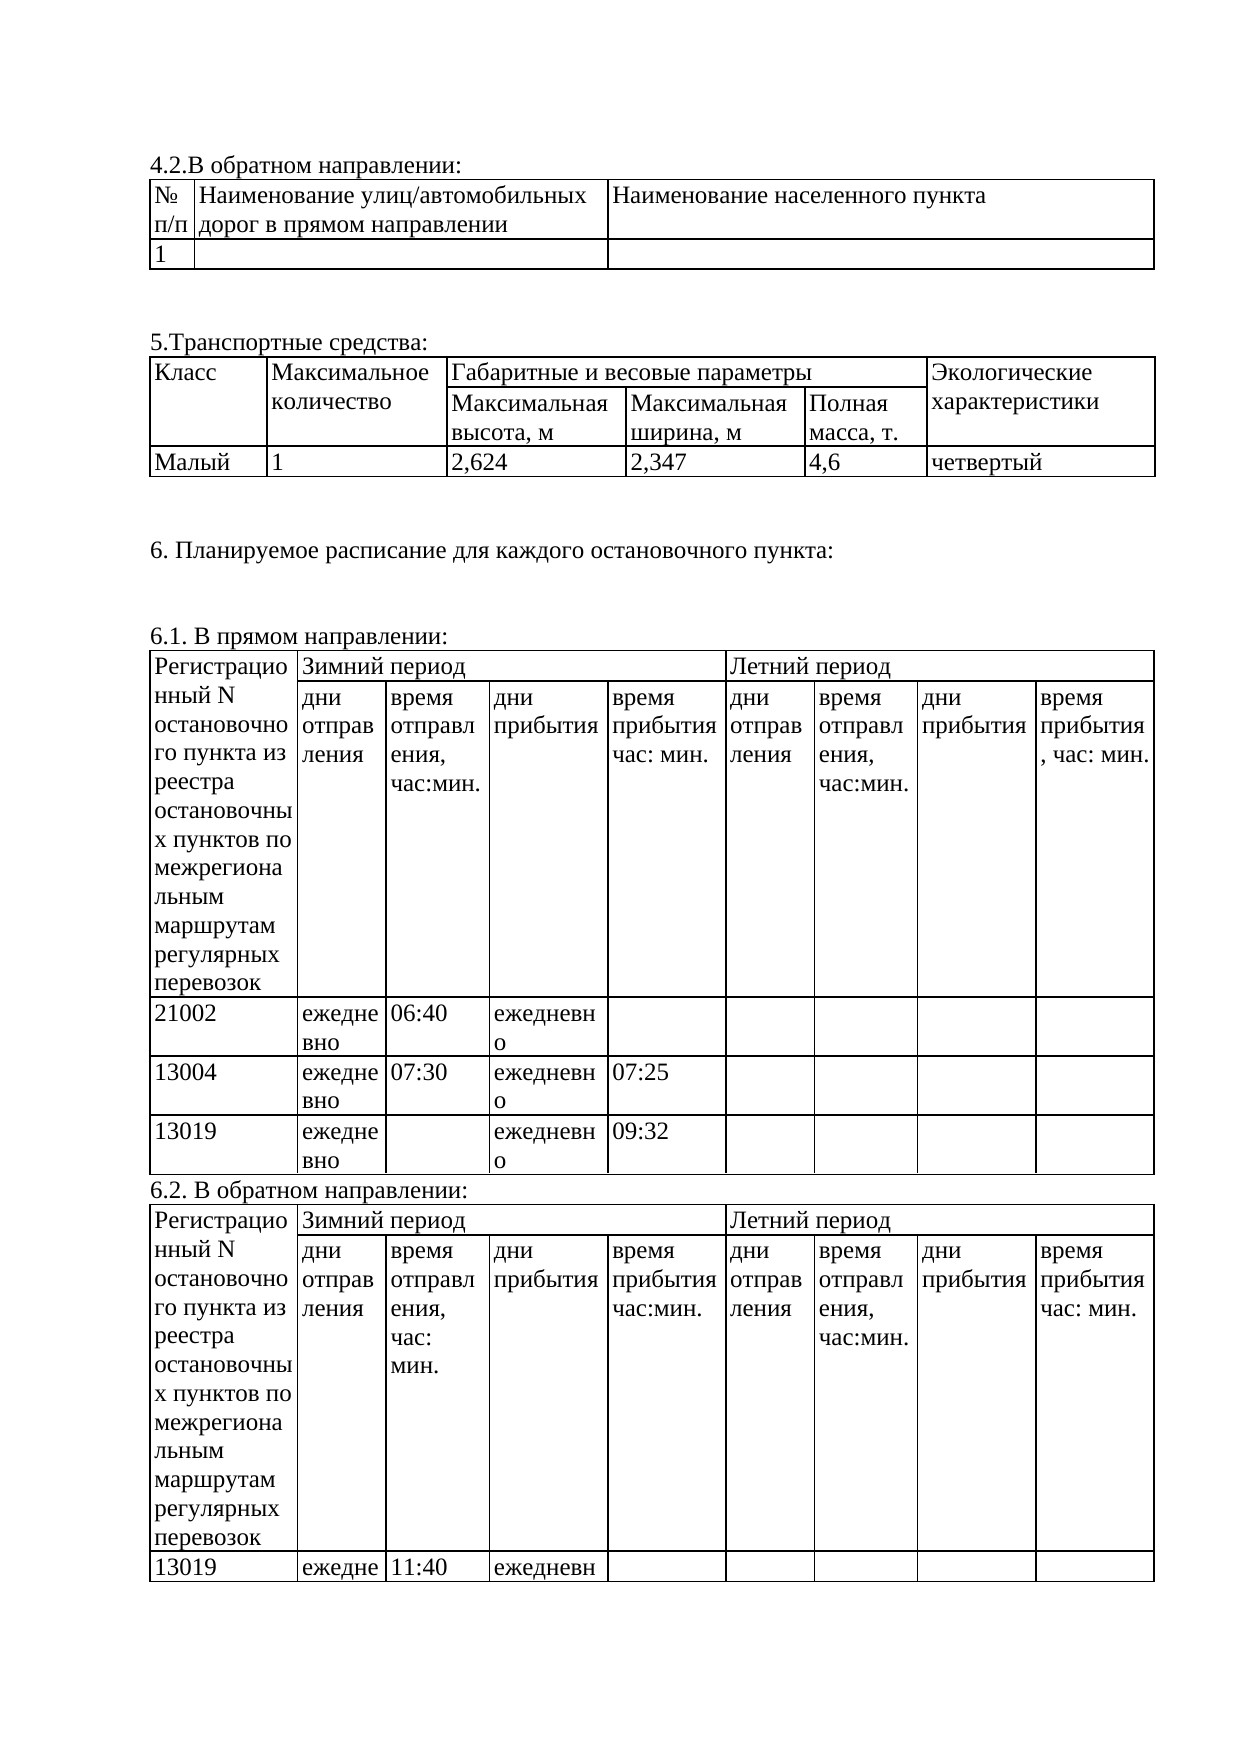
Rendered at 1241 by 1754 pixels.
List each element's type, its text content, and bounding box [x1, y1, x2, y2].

table_cell время отправления, час: мин. [387, 1236, 489, 1550]
table_cell [815, 998, 917, 1055]
table_cell [1037, 1116, 1153, 1173]
table_cell [1037, 998, 1153, 1055]
table_header Регистрационный N остановочного пункта из реестра остановочных пунктов по межрегиональным маршрутам регулярных перевозок [151, 651, 297, 996]
table_cell [815, 1552, 917, 1581]
table_cell дни прибытия [918, 682, 1035, 996]
table_cell [815, 1116, 917, 1173]
table_cell [918, 1057, 1035, 1114]
table_cell 06:40 [387, 998, 489, 1055]
table_cell 13019 [151, 1552, 297, 1581]
table_cell [727, 1057, 814, 1114]
table_cell время прибытия час: мин. [1037, 1236, 1153, 1550]
table_cell Малый [151, 447, 266, 476]
text 6. Планируемое расписание для каждого остановочного пункта: [150, 535, 1090, 563]
table_header Зимний период [298, 1205, 725, 1234]
table_cell 4,6 [806, 447, 926, 476]
table_header Летний период [727, 1205, 1153, 1234]
table_header № п/п [151, 180, 194, 238]
table_cell ежедневно [490, 1552, 607, 1581]
table_cell 11:40 [387, 1552, 489, 1581]
table_cell время отправления, час:мин. [815, 1236, 917, 1550]
table_header Экологические характеристики [928, 358, 1154, 445]
table_cell [609, 998, 725, 1055]
table_cell ежедневно [490, 1116, 607, 1173]
table_cell [609, 1552, 725, 1581]
text 4.2.В обратном направлении: [150, 150, 1090, 179]
table_header Регистрационный N остановочного пункта из реестра остановочных пунктов по межрегиональным маршрутам регулярных перевозок [151, 1205, 297, 1550]
table_cell 1 [151, 240, 194, 268]
table_cell 13004 [151, 1057, 297, 1114]
table_cell [195, 240, 607, 268]
table_cell ежедневно [298, 1057, 385, 1114]
table_cell 07:30 [387, 1057, 489, 1114]
table_cell 1 [268, 447, 446, 476]
table_cell Полная масса, т. [806, 388, 926, 445]
table_header Наименование улиц/автомобильных дорог в прямом направлении [195, 180, 607, 238]
table_cell [918, 1552, 1035, 1581]
table_cell время прибытия час: мин. [609, 682, 725, 996]
table_cell [387, 1116, 489, 1173]
text 6.2. В обратном направлении: [150, 1175, 1090, 1204]
table_cell [727, 1116, 814, 1173]
table_cell время отправления, час:мин. [815, 682, 917, 996]
table_cell дни прибытия [490, 682, 607, 996]
table_cell 13019 [151, 1116, 297, 1173]
table_cell [609, 240, 1153, 268]
table_cell дни отправления [727, 682, 814, 996]
table_cell 07:25 [609, 1057, 725, 1114]
table_cell [1037, 1057, 1153, 1114]
table_cell четвертый [928, 447, 1154, 476]
table_cell 09:32 [609, 1116, 725, 1173]
table_header Класс [151, 358, 266, 445]
table_header Максимальное количество [268, 358, 446, 445]
table_cell [727, 1552, 814, 1581]
table_cell 2,347 [627, 447, 804, 476]
table_cell [1037, 1552, 1153, 1581]
table_cell ежедневно [490, 998, 607, 1055]
table_cell ежедневно [298, 1116, 385, 1173]
table_cell 2,624 [448, 447, 625, 476]
table_cell [815, 1057, 917, 1114]
table_cell 21002 [151, 998, 297, 1055]
table_cell ежедневно [298, 998, 385, 1055]
table_header Зимний период [298, 651, 725, 680]
table_cell ежедневно [490, 1057, 607, 1114]
table_header Наименование населенного пункта [609, 180, 1153, 238]
text 6.1. В прямом направлении: [150, 621, 1090, 650]
table_cell Максимальная высота, м [448, 388, 625, 445]
table_cell [727, 998, 814, 1055]
table_cell [918, 1116, 1035, 1173]
table_cell время прибытия час:мин. [609, 1236, 725, 1550]
table_cell дни прибытия [490, 1236, 607, 1550]
table_cell Максимальная ширина, м [627, 388, 804, 445]
table_cell [918, 998, 1035, 1055]
table_cell дни отправления [298, 682, 385, 996]
table_cell время прибытия, час: мин. [1037, 682, 1153, 996]
text 5.Транспортные средства: [150, 327, 1090, 356]
table_cell дни отправления [298, 1236, 385, 1550]
table_cell ежедневно [298, 1552, 385, 1581]
table_cell дни прибытия [918, 1236, 1035, 1550]
table_header Летний период [727, 651, 1153, 680]
table_header Габаритные и весовые параметры [448, 358, 926, 386]
table_cell время отправления, час:мин. [387, 682, 489, 996]
table_cell дни отправления [727, 1236, 814, 1550]
